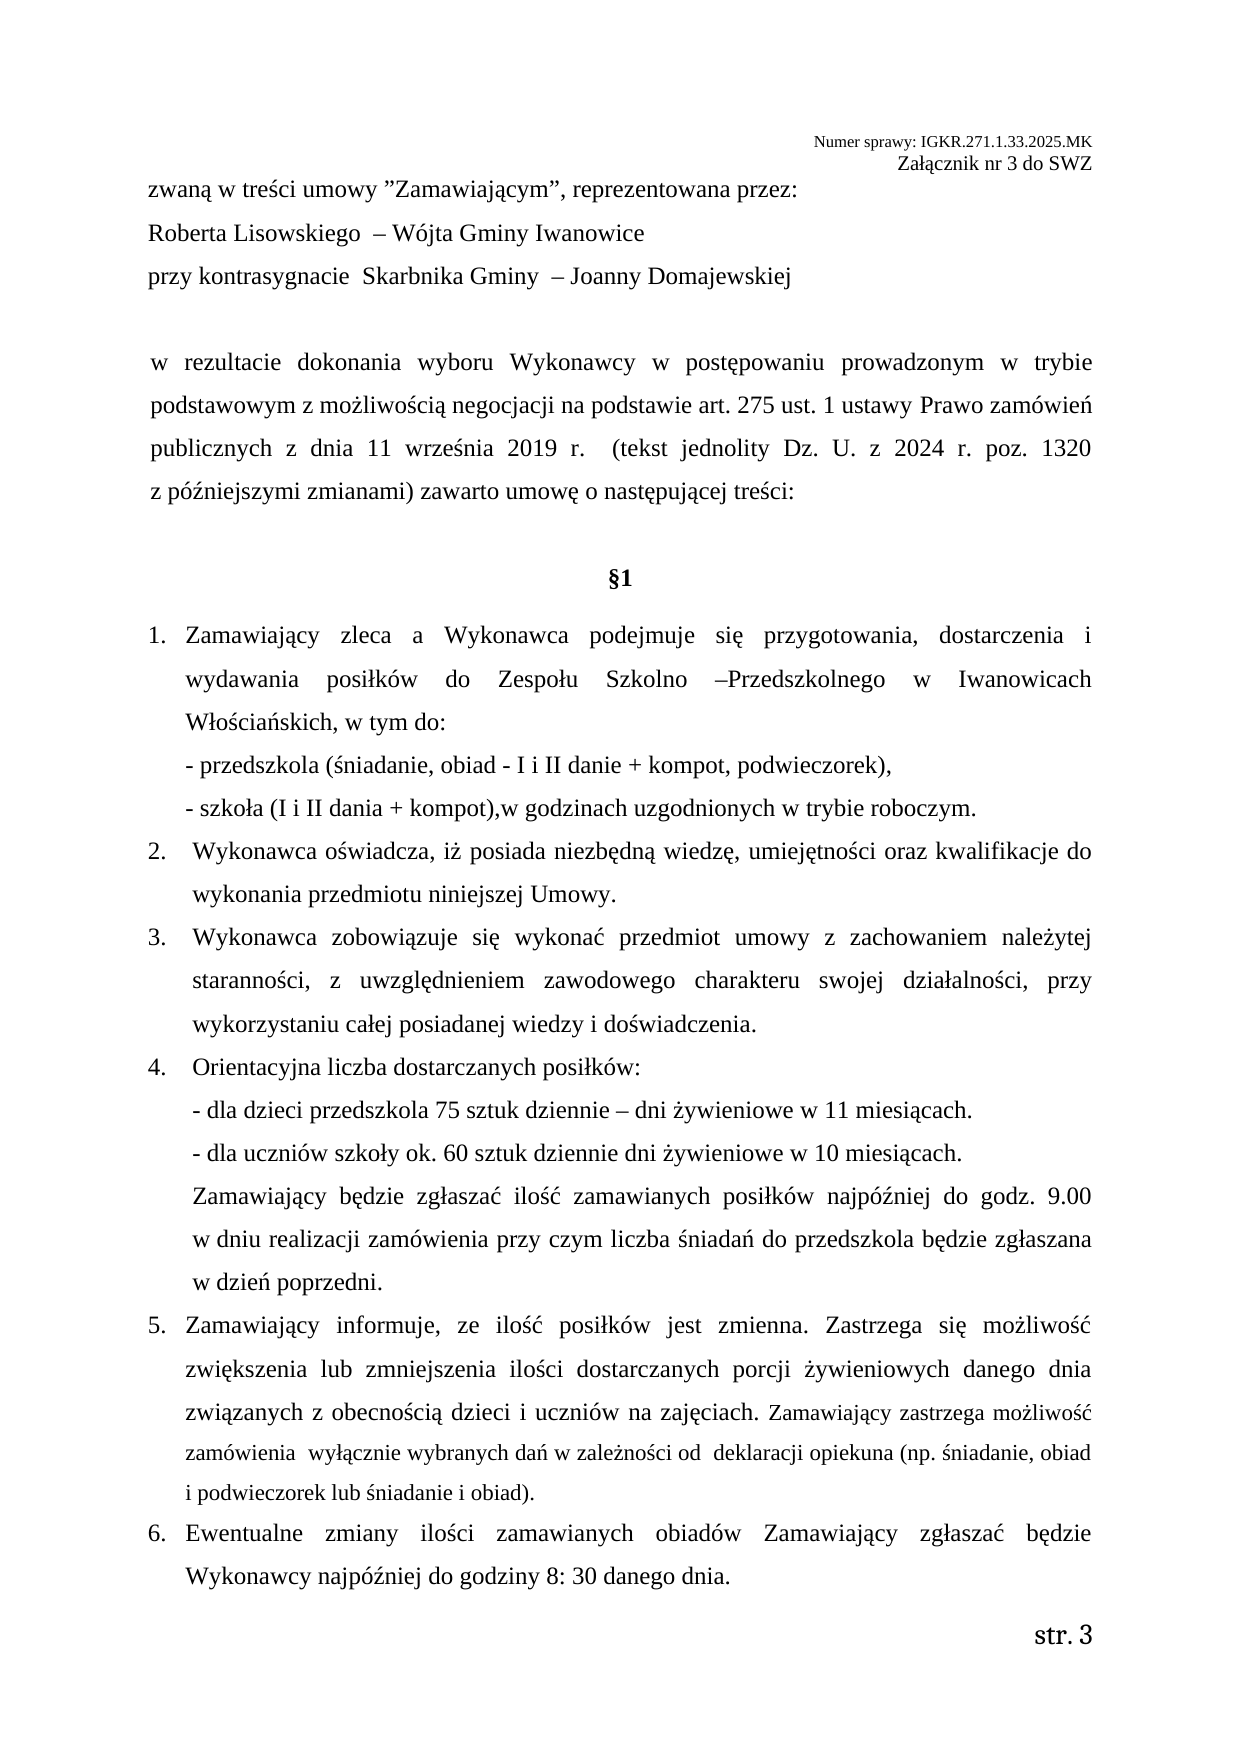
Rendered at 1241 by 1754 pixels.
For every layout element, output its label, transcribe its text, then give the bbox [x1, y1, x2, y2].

text przy kontrasygnacie Skarbnika Gminy – Joanny Domajewskiej [148, 261, 1092, 289]
text Roberta Lisowskiego – Wójta Gminy Iwanowice [148, 218, 1092, 246]
list Zamawiający zleca a Wykonawca podejmuje się przygotowania, dostarczenia i wydawania posiłków do Zespołu Szkolno –Przedszkolnego w Iwanowicach Włościańskich, w tym do: [148, 621, 1092, 736]
list - przedszkola (śniadanie, obiad - I i II danie + kompot, podwieczorek), [185, 750, 1092, 779]
list Wykonawca zobowiązuje się wykonać przedmiot umowy z zachowaniem należytej staranności, z uwzględnieniem zawodowego charakteru swojej działalności, przy wykorzystaniu całej posiadanej wiedzy i doświadczenia. [148, 922, 1092, 1037]
list - dla dzieci przedszkola 75 sztuk dziennie – dni żywieniowe w 11 miesiącach. [192, 1095, 1092, 1124]
list Ewentualne zmiany ilości zamawianych obiadów Zamawiający zgłaszać będzie Wykonawcy najpóźniej do godziny 8: 30 danego dnia. [148, 1518, 1092, 1590]
text zwaną w treści umowy ”Zamawiającym”, reprezentowana przez: [148, 174, 1092, 203]
list Orientacyjna liczba dostarczanych posiłków: [148, 1052, 1092, 1081]
list Zamawiający informuje, ze ilość posiłków jest zmienna. Zastrzega się możliwość zwiększenia lub zmniejszenia ilości dostarczanych porcji żywieniowych danego dnia związanych z obecnością dzieci i uczniów na zajęciach. Zamawiający zastrzega możliwość zamówienia wyłącznie wybranych dań w zależności od deklaracji opiekuna (np. śniadanie, obiad i podwieczorek lub śniadanie i obiad). [148, 1311, 1092, 1505]
list Zamawiający będzie zgłaszać ilość zamawianych posiłków najpóźniej do godz. 9.00 w dniu realizacji zamówienia przy czym liczba śniadań do przedszkola będzie zgłaszana w dzień poprzedni. [192, 1181, 1092, 1296]
list - dla uczniów szkoły ok. 60 sztuk dziennie dni żywieniowe w 10 miesiącach. [192, 1138, 1092, 1167]
text §1 [148, 563, 1092, 591]
list Wykonawca oświadcza, iż posiada niezbędną wiedzę, umiejętności oraz kwalifikacje do wykonania przedmiotu niniejszej Umowy. [148, 836, 1092, 908]
list - szkoła (I i II dania + kompot),w godzinach uzgodnionych w trybie roboczym. [185, 793, 1092, 822]
text w rezultacie dokonania wyboru Wykonawcy w postępowaniu prowadzonym w trybie podstawowym z możliwością negocjacji na podstawie art. 275 ust. 1 ustawy Prawo zamówień publicznych z dnia 11 września 2019 r. (tekst jednolity Dz. U. z 2024 r. poz. 1320 z późniejszymi zmianami) zawarto umowę o następującej treści: [150, 347, 1092, 505]
